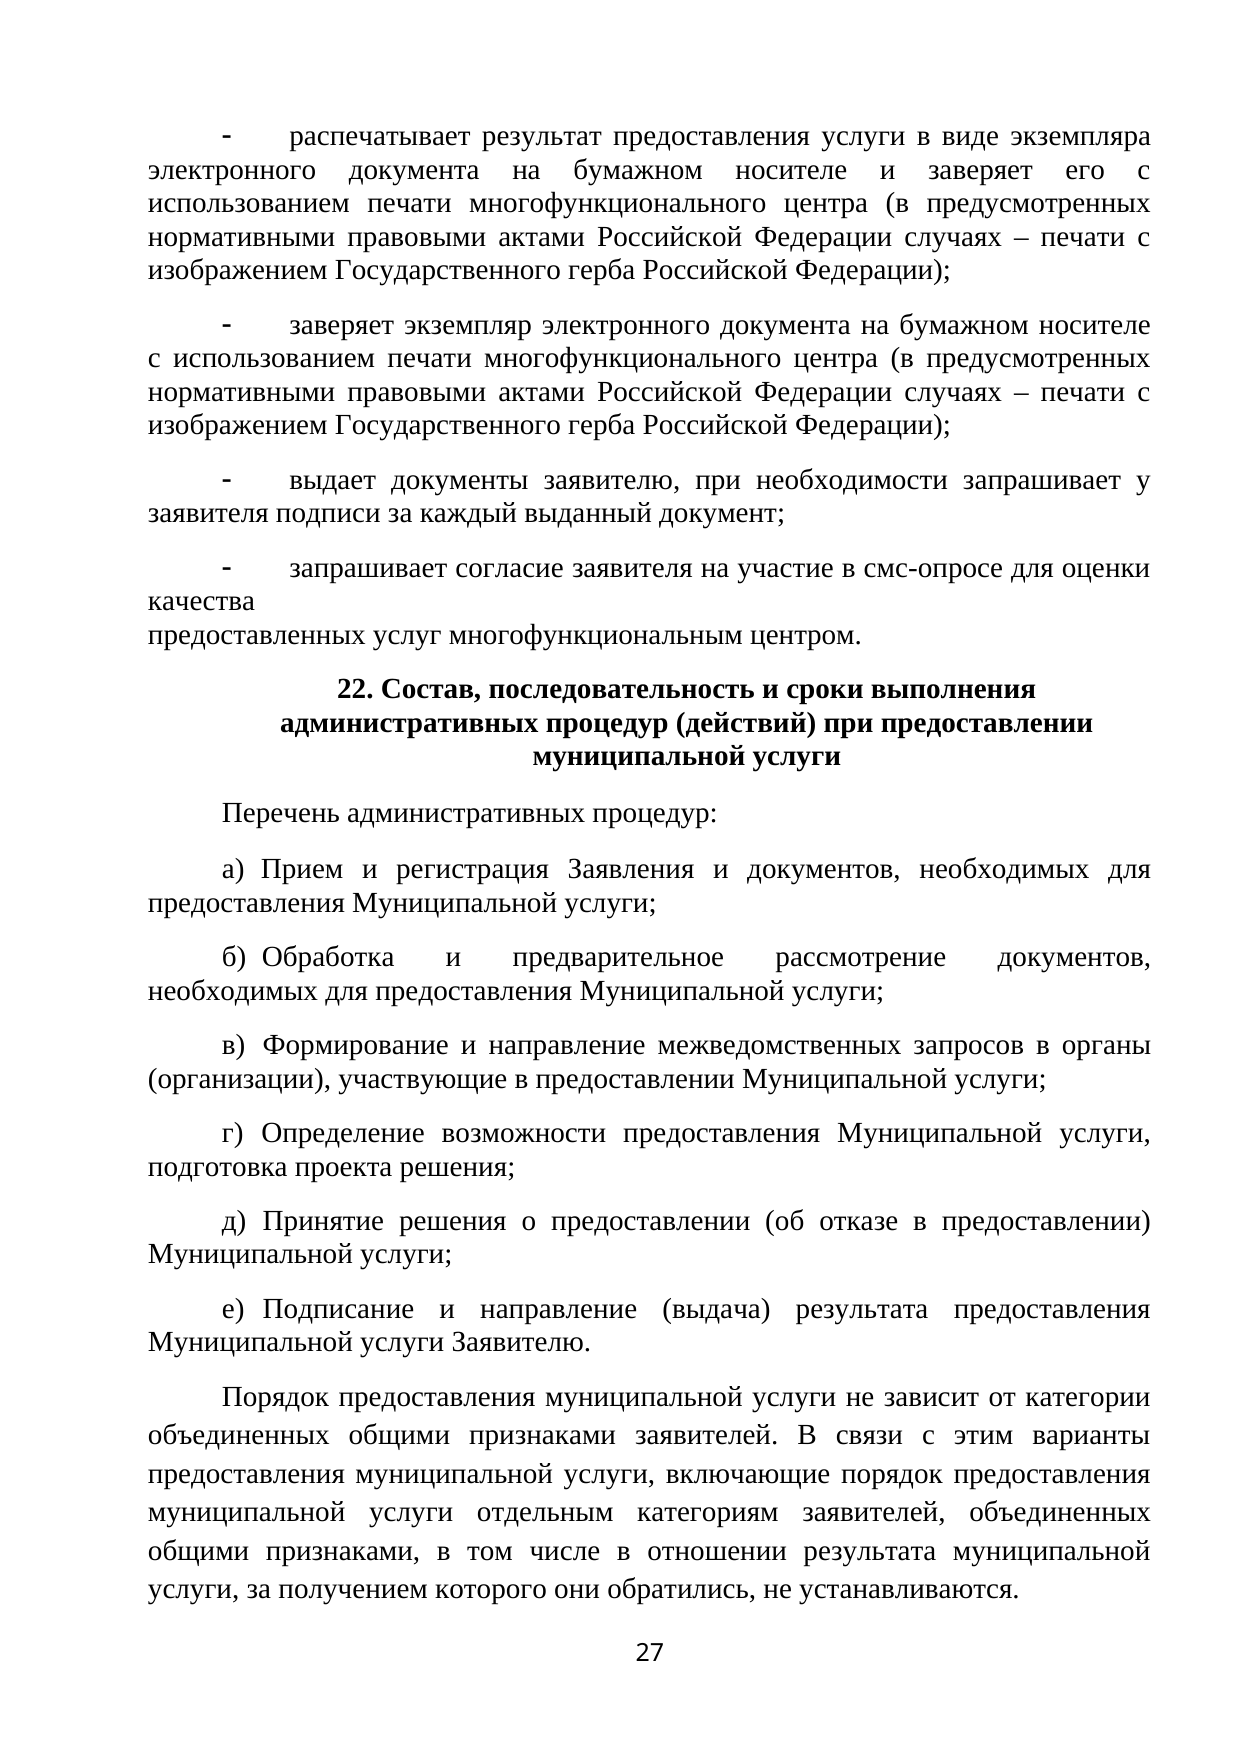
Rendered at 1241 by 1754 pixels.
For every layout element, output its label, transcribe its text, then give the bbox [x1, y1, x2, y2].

list заверяет экземпляр электронного документа на бумажном носителе с использованием печати многофункционального центра (в предусмотренных нормативными правовыми актами Российской Федерации случаях – печати с изображением Государственного герба Российской Федерации); [148, 307, 1152, 441]
text е) Подписание и направление (выдача) результата предоставления Муниципальной услуги Заявителю. [148, 1291, 1152, 1358]
text а) Прием и регистрация Заявления и документов, необходимых для предоставления Муниципальной услуги; [148, 851, 1152, 918]
text б) Обработка и предварительное рассмотрение документов, необходимых для предоставления Муниципальной услуги; [148, 939, 1152, 1006]
text д) Принятие решения о предоставлении (об отказе в предоставлении) Муниципальной услуги; [148, 1203, 1152, 1270]
text в) Формирование и направление межведомственных запросов в органы (организации), участвующие в предоставлении Муниципальной услуги; [148, 1027, 1152, 1094]
text Порядок предоставления муниципальной услуги не зависит от категории объединенных общими признаками заявителей. В связи с этим варианты предоставления муниципальной услуги, включающие порядок предоставления муниципальной услуги отдельным категориям заявителей, объединенных общими признаками, в том числе в отношении результата муниципальной услуги, за получением которого они обратились, не устанавливаются. [148, 1379, 1152, 1605]
list выдает документы заявителю, при необходимости запрашивает у заявителя подписи за каждый выданный документ; [148, 462, 1152, 529]
text Перечень административных процедур: [148, 795, 1152, 828]
list запрашивает согласие заявителя на участие в смс-опросе для оценки качества предоставленных услуг многофункциональным центром. [148, 550, 1152, 651]
text г) Определение возможности предоставления Муниципальной услуги, подготовка проекта решения; [148, 1115, 1152, 1182]
list распечатывает результат предоставления услуги в виде экземпляра электронного документа на бумажном носителе и заверяет его с использованием печати многофункционального центра (в предусмотренных нормативными правовыми актами Российской Федерации случаях – печати с изображением Государственного герба Российской Федерации); [148, 118, 1152, 286]
text 22. Состав, последовательность и сроки выполнения административных процедур (действий) при предоставлении муниципальной услуги [222, 671, 1152, 772]
